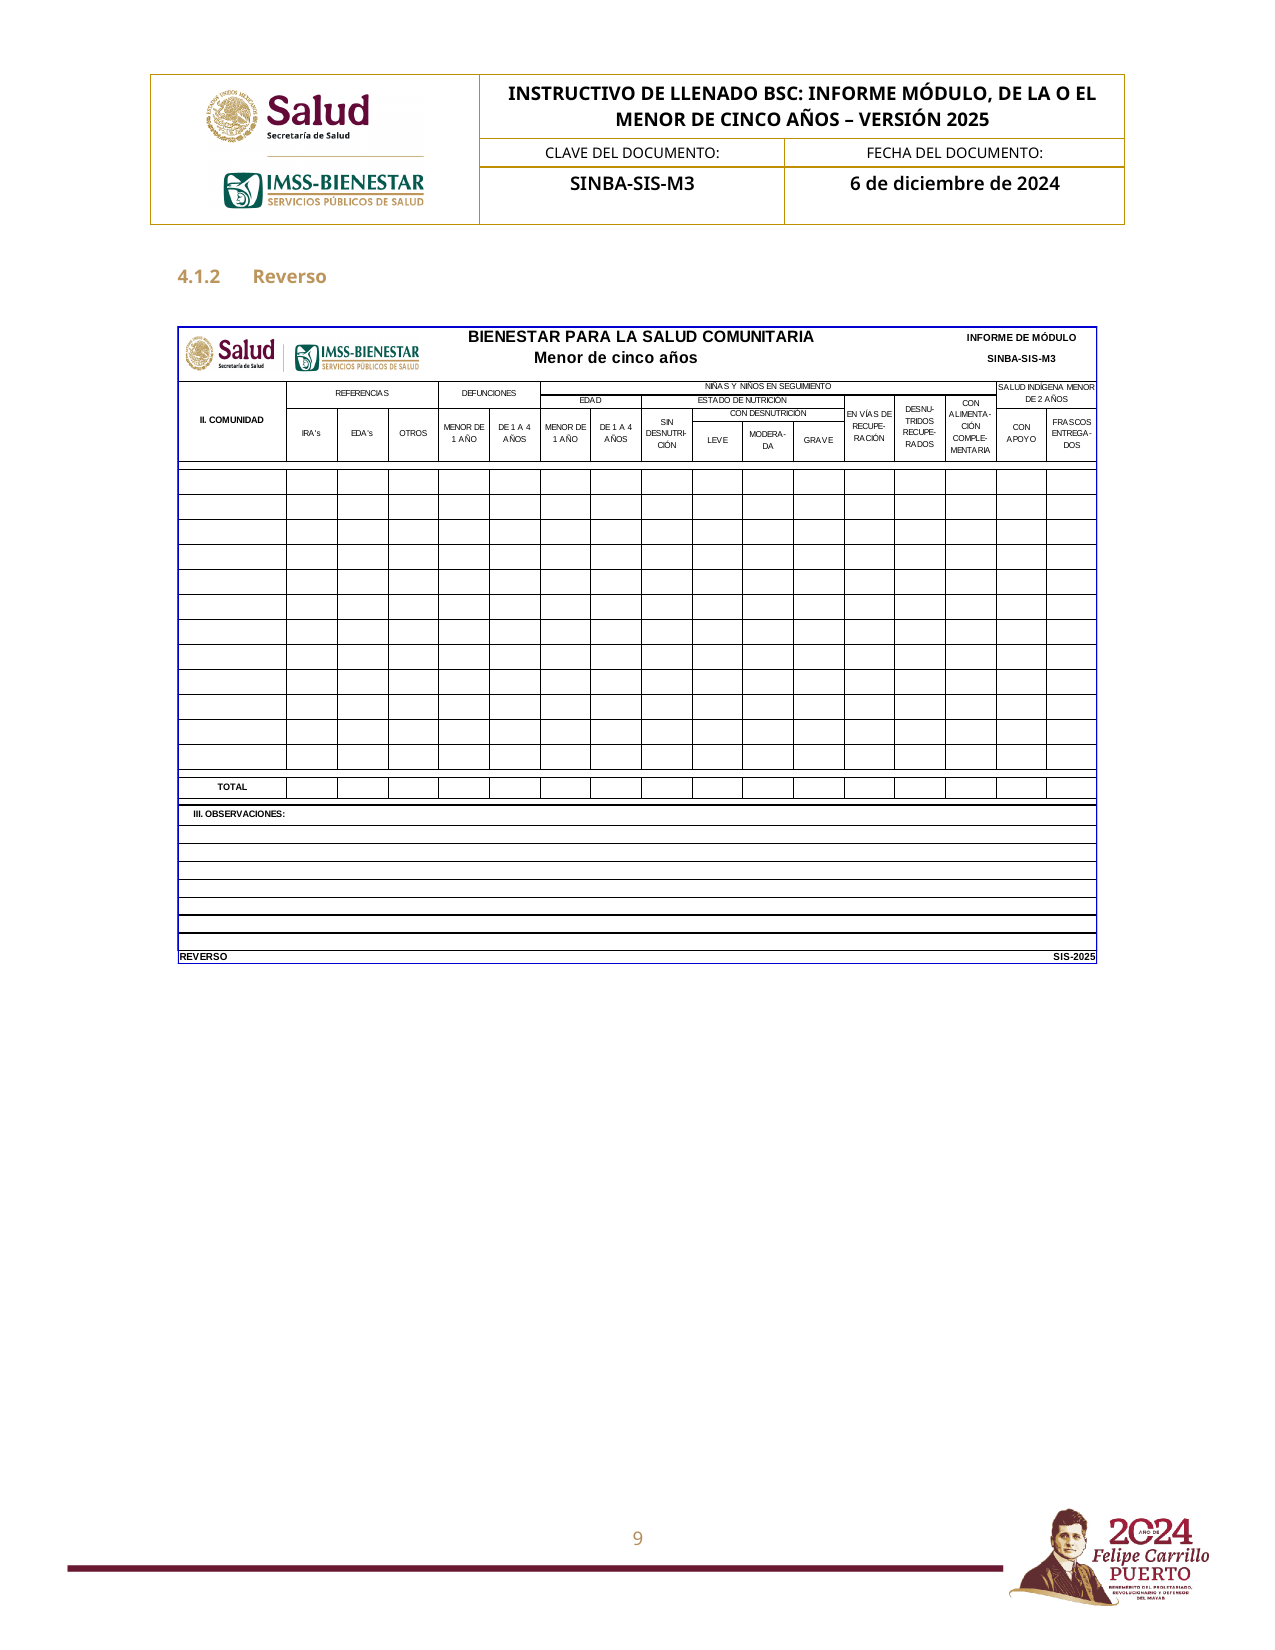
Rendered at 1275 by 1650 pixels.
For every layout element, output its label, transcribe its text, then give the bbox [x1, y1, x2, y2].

subtitle Reverso [177, 263, 1098, 288]
picture [206, 90, 424, 209]
picture [0, 1497, 1275, 1650]
